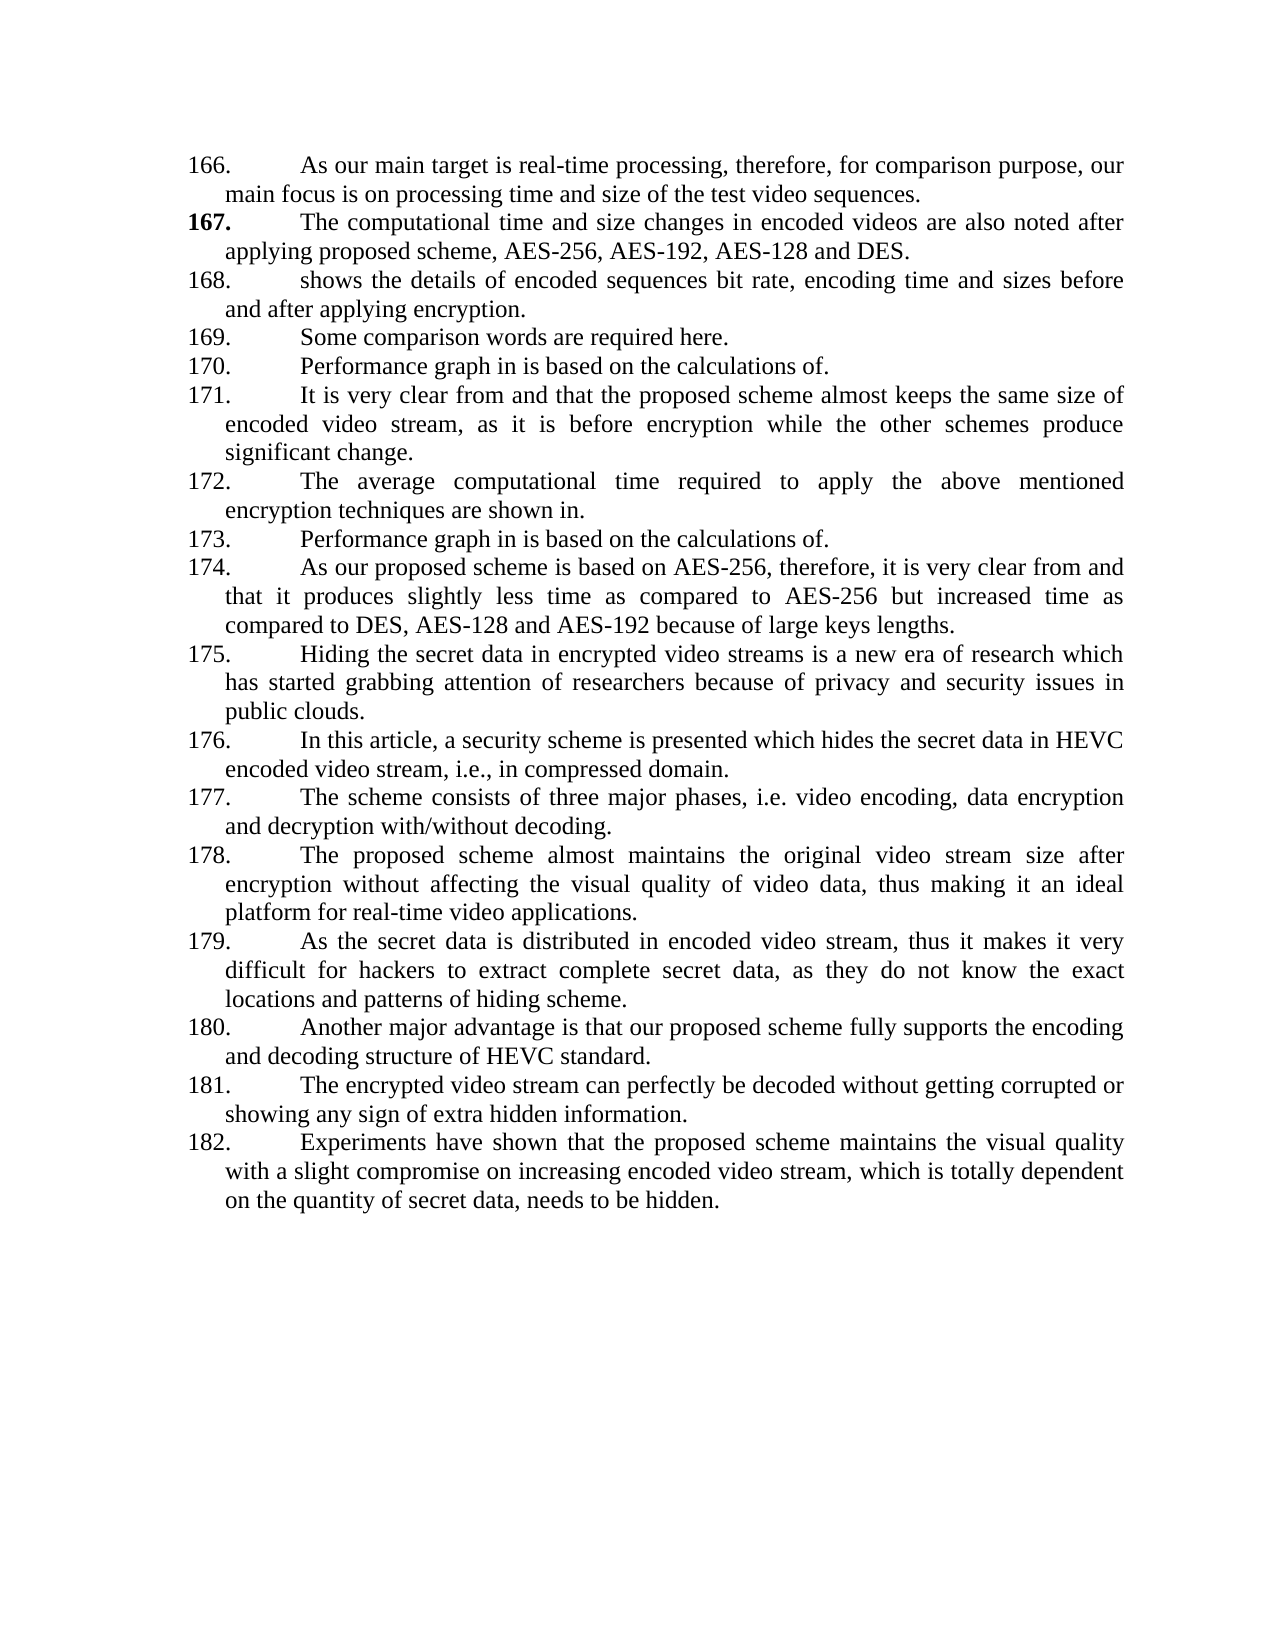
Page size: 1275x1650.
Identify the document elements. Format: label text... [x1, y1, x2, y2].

list Hiding the secret data in encrypted video streams is a new era of research which has started grabbing attention of researchers because of privacy and security issues in public clouds. [187, 639, 1125, 725]
list As the secret data is distributed in encoded video stream, thus it makes it very difficult for hackers to extract complete secret data, as they do not know the exact locations and patterns of hiding scheme. [187, 926, 1125, 1012]
list shows the details of encoded sequences bit rate, encoding time and sizes before and after applying encryption. [187, 265, 1125, 322]
list The scheme consists of three major phases, i.e. video encoding, data encryption and decryption with/without decoding. [187, 782, 1125, 840]
list Performance graph in is based on the calculations of. [187, 351, 1125, 380]
list The computational time and size changes in encoded videos are also noted after applying proposed scheme, AES-256, AES-192, AES-128 and DES. [187, 207, 1125, 265]
list Another major advantage is that our proposed scheme fully supports the encoding and decoding structure of HEVC standard. [187, 1012, 1125, 1070]
list As our main target is real-time processing, therefore, for comparison purpose, our main focus is on processing time and size of the test video sequences. [187, 150, 1125, 207]
list As our proposed scheme is based on AES-256, therefore, it is very clear from and that it produces slightly less time as compared to AES-256 but increased time as compared to DES, AES-128 and AES-192 because of large keys lengths. [187, 552, 1125, 639]
list In this article, a security scheme is presented which hides the secret data in HEVC encoded video stream, i.e., in compressed domain. [187, 725, 1125, 782]
list Experiments have shown that the proposed scheme maintains the visual quality with a slight compromise on increasing encoded video stream, which is totally dependent on the quantity of secret data, needs to be hidden. [187, 1127, 1125, 1214]
list Performance graph in is based on the calculations of. [187, 524, 1125, 552]
list The proposed scheme almost maintains the original video stream size after encryption without affecting the visual quality of video data, thus making it an ideal platform for real-time video applications. [187, 840, 1125, 926]
list The encrypted video stream can perfectly be decoded without getting corrupted or showing any sign of extra hidden information. [187, 1070, 1125, 1127]
list Some comparison words are required here. [187, 322, 1125, 351]
list The average computational time required to apply the above mentioned encryption techniques are shown in. [187, 466, 1125, 524]
list It is very clear from and that the proposed scheme almost keeps the same size of encoded video stream, as it is before encryption while the other schemes produce significant change. [187, 380, 1125, 466]
